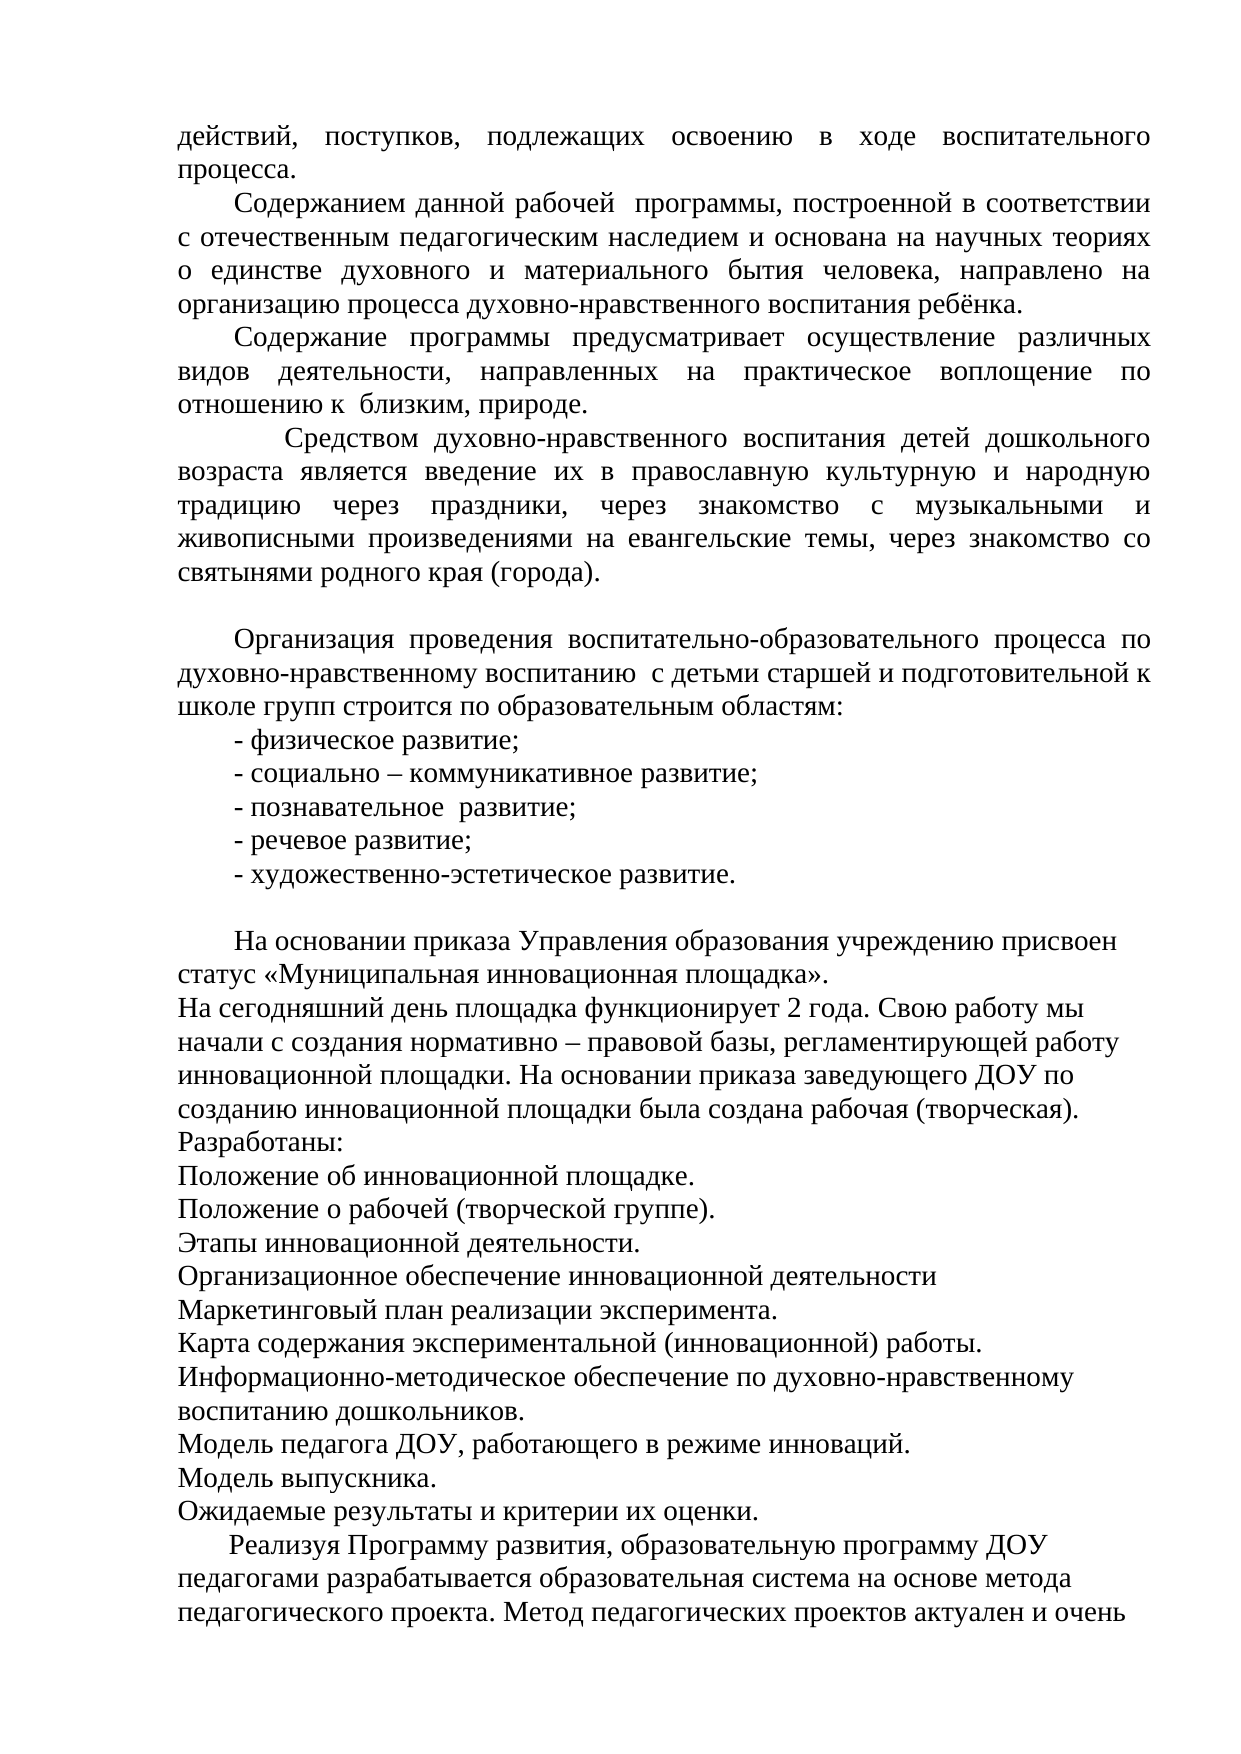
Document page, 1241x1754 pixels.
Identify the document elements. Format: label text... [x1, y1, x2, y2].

text - физическое развитие; [177, 722, 1152, 755]
text - познавательное развитие; [177, 789, 1152, 822]
text Содержание программы предусматривает осуществление различных видов деятельности, направленных на практическое воплощение по отношению к близким, природе. [177, 319, 1152, 420]
text Содержанием данной рабочей программы, построенной в соответствии с отечественным педагогическим наследием и основана на научных теориях о единстве духовного и материального бытия человека, направлено на организацию процесса духовно-нравственного воспитания ребёнка. [177, 185, 1152, 319]
text На основании приказа Управления образования учреждению присвоен статус «Муниципальная инновационная площадка». На сегодняшний день площадка функционирует 2 года. Свою работу мы начали с создания нормативно – правовой базы, регламентирующей работу инновационной площадки. На основании приказа заведующего ДОУ по созданию инновационной площадки была создана рабочая (творческая). Разработаны: Положение об инновационной площадке. Положение о рабочей (творческой группе). Этапы инновационной деятельности. Организационное обеспечение инновационной деятельности Маркетинговый план реализации эксперимента. Карта содержания экспериментальной (инновационной) работы. Информационно-методическое обеспечение по духовно-нравственному воспитанию дошкольников. Модель педагога ДОУ, работающего в режиме инноваций. Модель выпускника. Ожидаемые результаты и критерии их оценки. [177, 923, 1152, 1527]
text - речевое развитие; [177, 822, 1152, 856]
text Средством духовно-нравственного воспитания детей дошкольного возраста является введение их в православную культурную и народную традицию через праздники, через знакомство с музыкальными и живописными произведениями на евангельские темы, через знакомство со святынями родного края (города). [177, 420, 1152, 588]
text - художественно-эстетическое развитие. [177, 856, 1152, 889]
text - социально – коммуникативное развитие; [177, 755, 1152, 789]
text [177, 118, 1152, 185]
text Организация проведения воспитательно-образовательного процесса по духовно-нравственному воспитанию с детьми старшей и подготовительной к школе групп строится по образовательным областям: [177, 621, 1152, 722]
